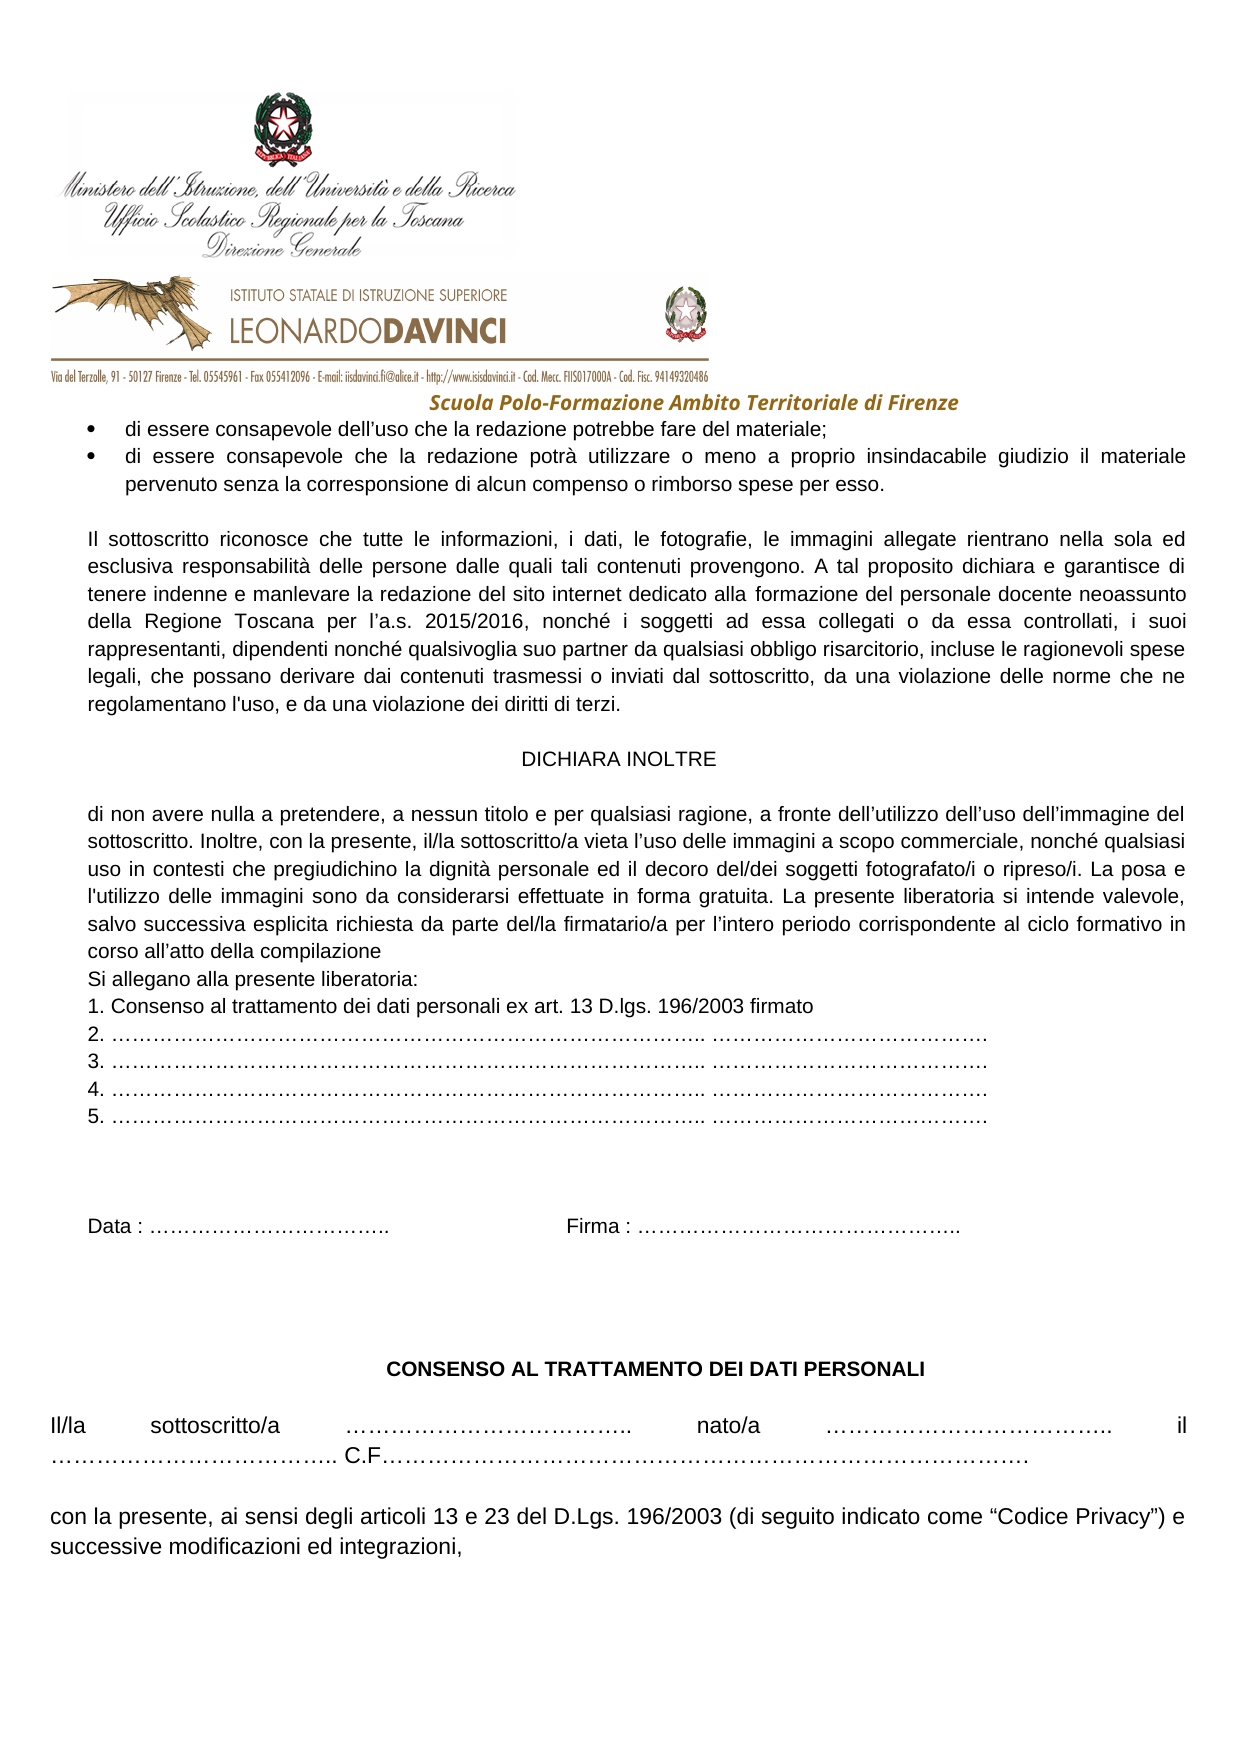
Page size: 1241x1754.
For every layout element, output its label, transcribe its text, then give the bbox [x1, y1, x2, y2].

text 3. ………………………………………………………………………….. …………………………………. [87, 1049, 1187, 1073]
picture [50, 272, 710, 388]
text CONSENSO AL TRATTAMENTO DEI DATI PERSONALI [50, 1357, 1187, 1381]
text con la presente, ai sensi degli articoli 13 e 23 del D.Lgs. 196/2003 (di seguito indicato come “Codice Privacy”) e successive modificazioni ed integrazioni, [50, 1503, 1187, 1559]
text Il sottoscritto riconosce che tutte le informazioni, i dati, le fotografie, le immagini allegate rientrano nella sola ed esclusiva responsabilità delle persone dalle quali tali contenuti provengono. A tal proposito dichiara e garantisce di tenere indenne e manlevare la redazione del sito internet dedicato alla formazione del personale docente neoassunto della Regione Toscana per l’a.s. 2015/2016, nonché i soggetti ad essa collegati o da essa controllati, i suoi rappresentanti, dipendenti nonché qualsivoglia suo partner da qualsiasi obbligo risarcitorio, incluse le ragionevoli spese legali, che possano derivare dai contenuti trasmessi o inviati dal sottoscritto, da una violazione delle norme che ne regolamentano l'uso, e da una violazione dei diritti di terzi. [87, 527, 1187, 716]
text 4. ………………………………………………………………………….. …………………………………. [87, 1077, 1187, 1101]
text 1. Consenso al trattamento dei dati personali ex art. 13 D.lgs. 196/2003 firmato [87, 994, 1187, 1018]
list di essere consapevole che la redazione potrà utilizzare o meno a proprio insindacabile giudizio il materiale pervenuto senza la corresponsione di alcun compenso o rimborso spese per esso. [87, 444, 1187, 496]
text Il/la sottoscritto/a ……………………………….. nato/a ……………………………….. il ……………………………….. C.F…………………………………………………………………………. [50, 1412, 1187, 1469]
text Si allegano alla presente liberatoria: [87, 967, 1187, 991]
text Data : …………………………….. Firma : ……………………………………….. [87, 1214, 1187, 1238]
text 2. ………………………………………………………………………….. …………………………………. [87, 1022, 1187, 1046]
list di essere consapevole dell’uso che la redazione potrebbe fare del materiale; [87, 416, 1187, 440]
text DICHIARA INOLTRE [50, 747, 1187, 771]
text 5. ………………………………………………………………………….. …………………………………. [87, 1104, 1187, 1128]
text di non avere nulla a pretendere, a nessun titolo e per qualsiasi ragione, a fronte dell’utilizzo dell’uso dell’immagine del sottoscritto. Inoltre, con la presente, il/la sottoscritto/a vieta l’uso delle immagini a scopo commerciale, nonché qualsiasi uso in contesti che pregiudichino la dignità personale ed il decoro del/dei soggetti fotografato/i o ripreso/i. La posa e l'utilizzo delle immagini sono da considerarsi effettuate in forma gratuita. La presente liberatoria si intende valevole, salvo successiva esplicita richiesta da parte del/la firmatario/a per l’intero periodo corrispondente al ciclo formativo in corso all’atto della compilazione [87, 802, 1187, 963]
picture [50, 74, 537, 271]
